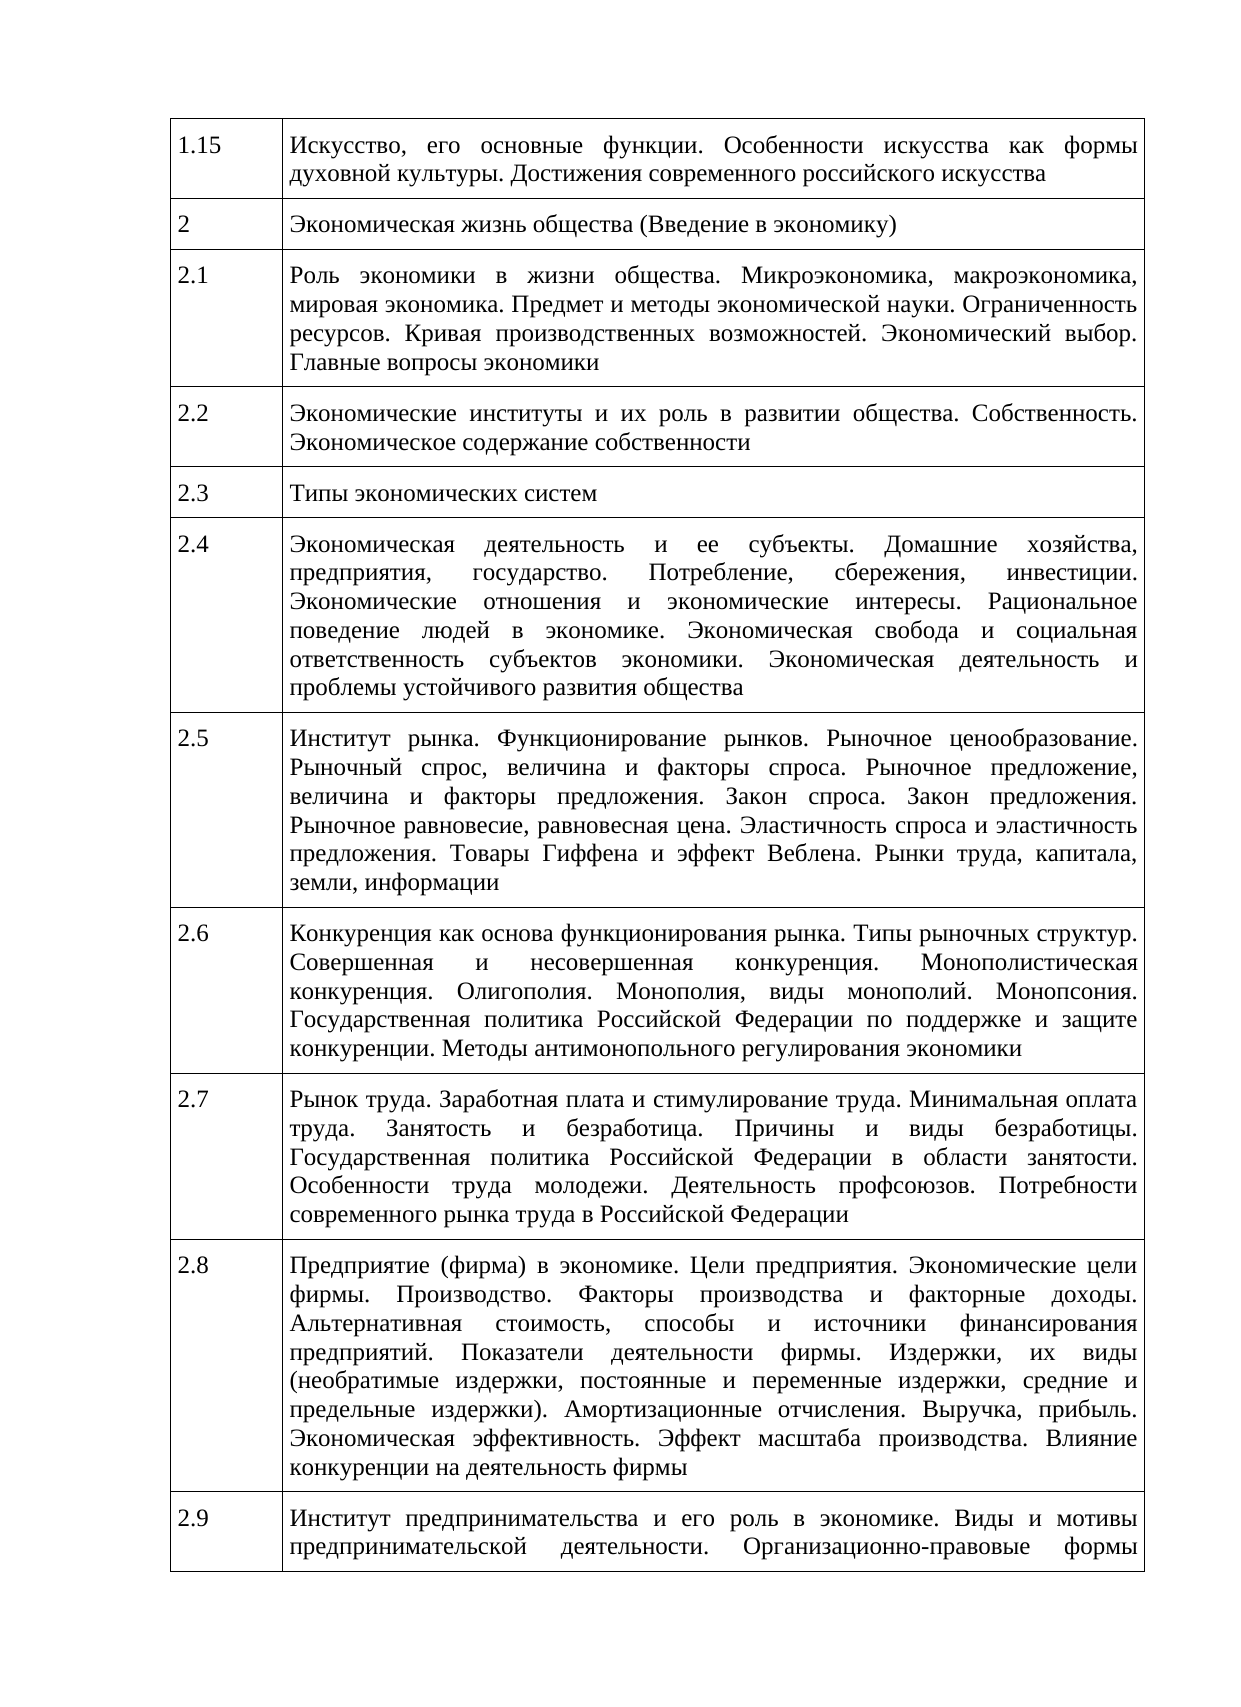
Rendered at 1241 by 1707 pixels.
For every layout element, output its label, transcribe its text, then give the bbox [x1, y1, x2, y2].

table_cell Предприятие (фирма) в экономике. Цели предприятия. Экономические цели фирмы. Производство. Факторы производства и факторные доходы. Альтернативная стоимость, способы и источники финансирования предприятий. Показатели деятельности фирмы. Издержки, их виды (необратимые издержки, постоянные и переменные издержки, средние и предельные издержки). Амортизационные отчисления. Выручка, прибыль. Экономическая эффективность. Эффект масштаба производства. Влияние конкуренции на деятельность фирмы [283, 1240, 1144, 1491]
table_cell 2.9 [171, 1492, 282, 1571]
table_cell 1.15 [171, 119, 282, 198]
table_cell 2.5 [171, 713, 282, 907]
table_cell Конкуренция как основа функционирования рынка. Типы рыночных структур. Совершенная и несовершенная конкуренция. Монополистическая конкуренция. Олигополия. Монополия, виды монополий. Монопсония. Государственная политика Российской Федерации по поддержке и защите конкуренции. Методы антимонопольного регулирования экономики [283, 908, 1144, 1073]
table_cell Типы экономических систем [283, 467, 1144, 517]
table_cell Экономическая деятельность и ее субъекты. Домашние хозяйства, предприятия, государство. Потребление, сбережения, инвестиции. Экономические отношения и экономические интересы. Рациональное поведение людей в экономике. Экономическая свобода и социальная ответственность субъектов экономики. Экономическая деятельность и проблемы устойчивого развития общества [283, 518, 1144, 712]
table_cell 2 [171, 199, 282, 249]
table_cell Институт рынка. Функционирование рынков. Рыночное ценообразование. Рыночный спрос, величина и факторы спроса. Рыночное предложение, величина и факторы предложения. Закон спроса. Закон предложения. Рыночное равновесие, равновесная цена. Эластичность спроса и эластичность предложения. Товары Гиффена и эффект Веблена. Рынки труда, капитала, земли, информации [283, 713, 1144, 907]
table_cell Рынок труда. Заработная плата и стимулирование труда. Минимальная оплата труда. Занятость и безработица. Причины и виды безработицы. Государственная политика Российской Федерации в области занятости. Особенности труда молодежи. Деятельность профсоюзов. Потребности современного рынка труда в Российской Федерации [283, 1074, 1144, 1239]
table_cell 2.6 [171, 908, 282, 1073]
table_cell Экономическая жизнь общества (Введение в экономику) [283, 199, 1144, 249]
table_cell 2.8 [171, 1240, 282, 1491]
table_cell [283, 1492, 1144, 1571]
table_cell Роль экономики в жизни общества. Микроэкономика, макроэкономика, мировая экономика. Предмет и методы экономической науки. Ограниченность ресурсов. Кривая производственных возможностей. Экономический выбор. Главные вопросы экономики [283, 250, 1144, 386]
table_cell Экономические институты и их роль в развитии общества. Собственность. Экономическое содержание собственности [283, 387, 1144, 466]
table_cell 2.4 [171, 518, 282, 712]
table_cell 2.3 [171, 467, 282, 517]
table_cell Искусство, его основные функции. Особенности искусства как формы духовной культуры. Достижения современного российского искусства [283, 119, 1144, 198]
table_cell 2.7 [171, 1074, 282, 1239]
table_cell 2.1 [171, 250, 282, 386]
table_cell 2.2 [171, 387, 282, 466]
